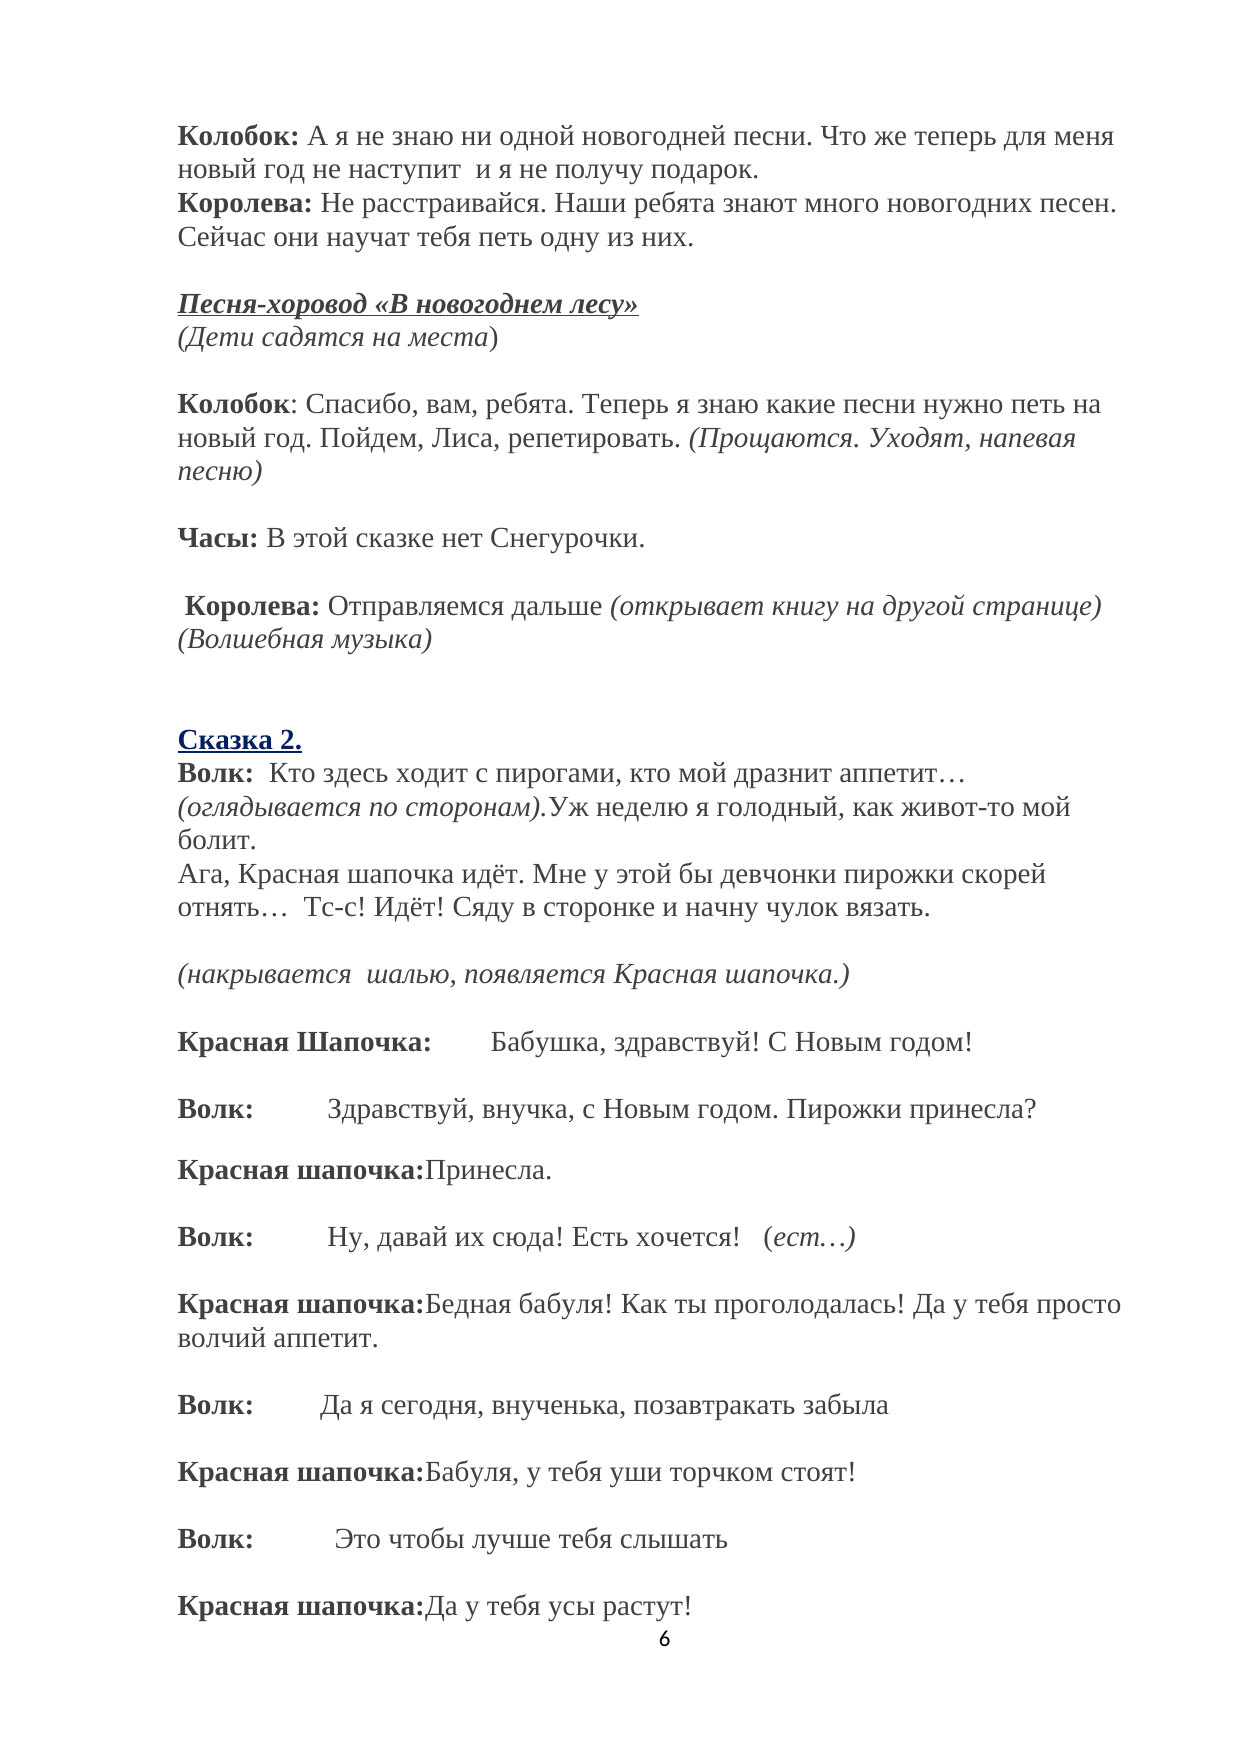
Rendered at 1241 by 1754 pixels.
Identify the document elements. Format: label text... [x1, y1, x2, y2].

text Песня-хоровод «В новогоднем лесу» [177, 286, 1152, 319]
text Королева: Не расстраивайся. Наши ребята знают много новогодних песен. Сейчас они научат тебя петь одну из них. [177, 185, 1152, 252]
text Волк: Это чтобы лучше тебя слышать [177, 1521, 1152, 1555]
text Волк: Здравствуй, внучка, с Новым годом. Пирожки принесла? [177, 1091, 1152, 1124]
text Волк: Кто здесь ходит с пирогами, кто мой дразнит аппетит… (оглядывается по сторонам).Уж неделю я голодный, как живот-то мой болит. [177, 755, 1152, 856]
text Колобок: А я не знаю ни одной новогодней песни. Что же теперь для меня новый год не наступит и я не получу подарок. [177, 118, 1152, 185]
text Королева: Отправляемся дальше (открывает книгу на другой странице) (Волшебная музыка) [177, 588, 1152, 655]
text Волк: Да я сегодня, внученька, позавтракать забыла [177, 1387, 1152, 1421]
text Красная шапочка:Да у тебя усы растут! [177, 1588, 1152, 1622]
text Красная шапочка:Принесла. [177, 1152, 1152, 1186]
text (накрывается шалью, появляется Красная шапочка.) [177, 957, 1152, 990]
text Часы: В этой сказке нет Снегурочки. [177, 521, 1152, 554]
text Ага, Красная шапочка идёт. Мне у этой бы девчонки пирожки скорей отнять… Тс-с! Идёт! Сяду в сторонке и начну чулок вязать. [177, 856, 1152, 923]
text Сказка 2. [177, 722, 1152, 755]
text Красная Шапочка: Бабушка, здравствуй! С Новым годом! [177, 1024, 1152, 1057]
text Колобок: Спасибо, вам, ребята. Теперь я знаю какие песни нужно петь на новый год. Пойдем, Лиса, репетировать. (Прощаются. Уходят, напевая песню) [177, 386, 1152, 487]
text (Дети садятся на места) [177, 319, 1152, 353]
text Красная шапочка:Бабуля, у тебя уши торчком стоят! [177, 1454, 1152, 1488]
text Волк: Ну, давай их сюда! Есть хочется! (ест…) [177, 1219, 1152, 1253]
text Красная шапочка:Бедная бабуля! Как ты проголодалась! Да у тебя просто волчий аппетит. [177, 1287, 1152, 1354]
